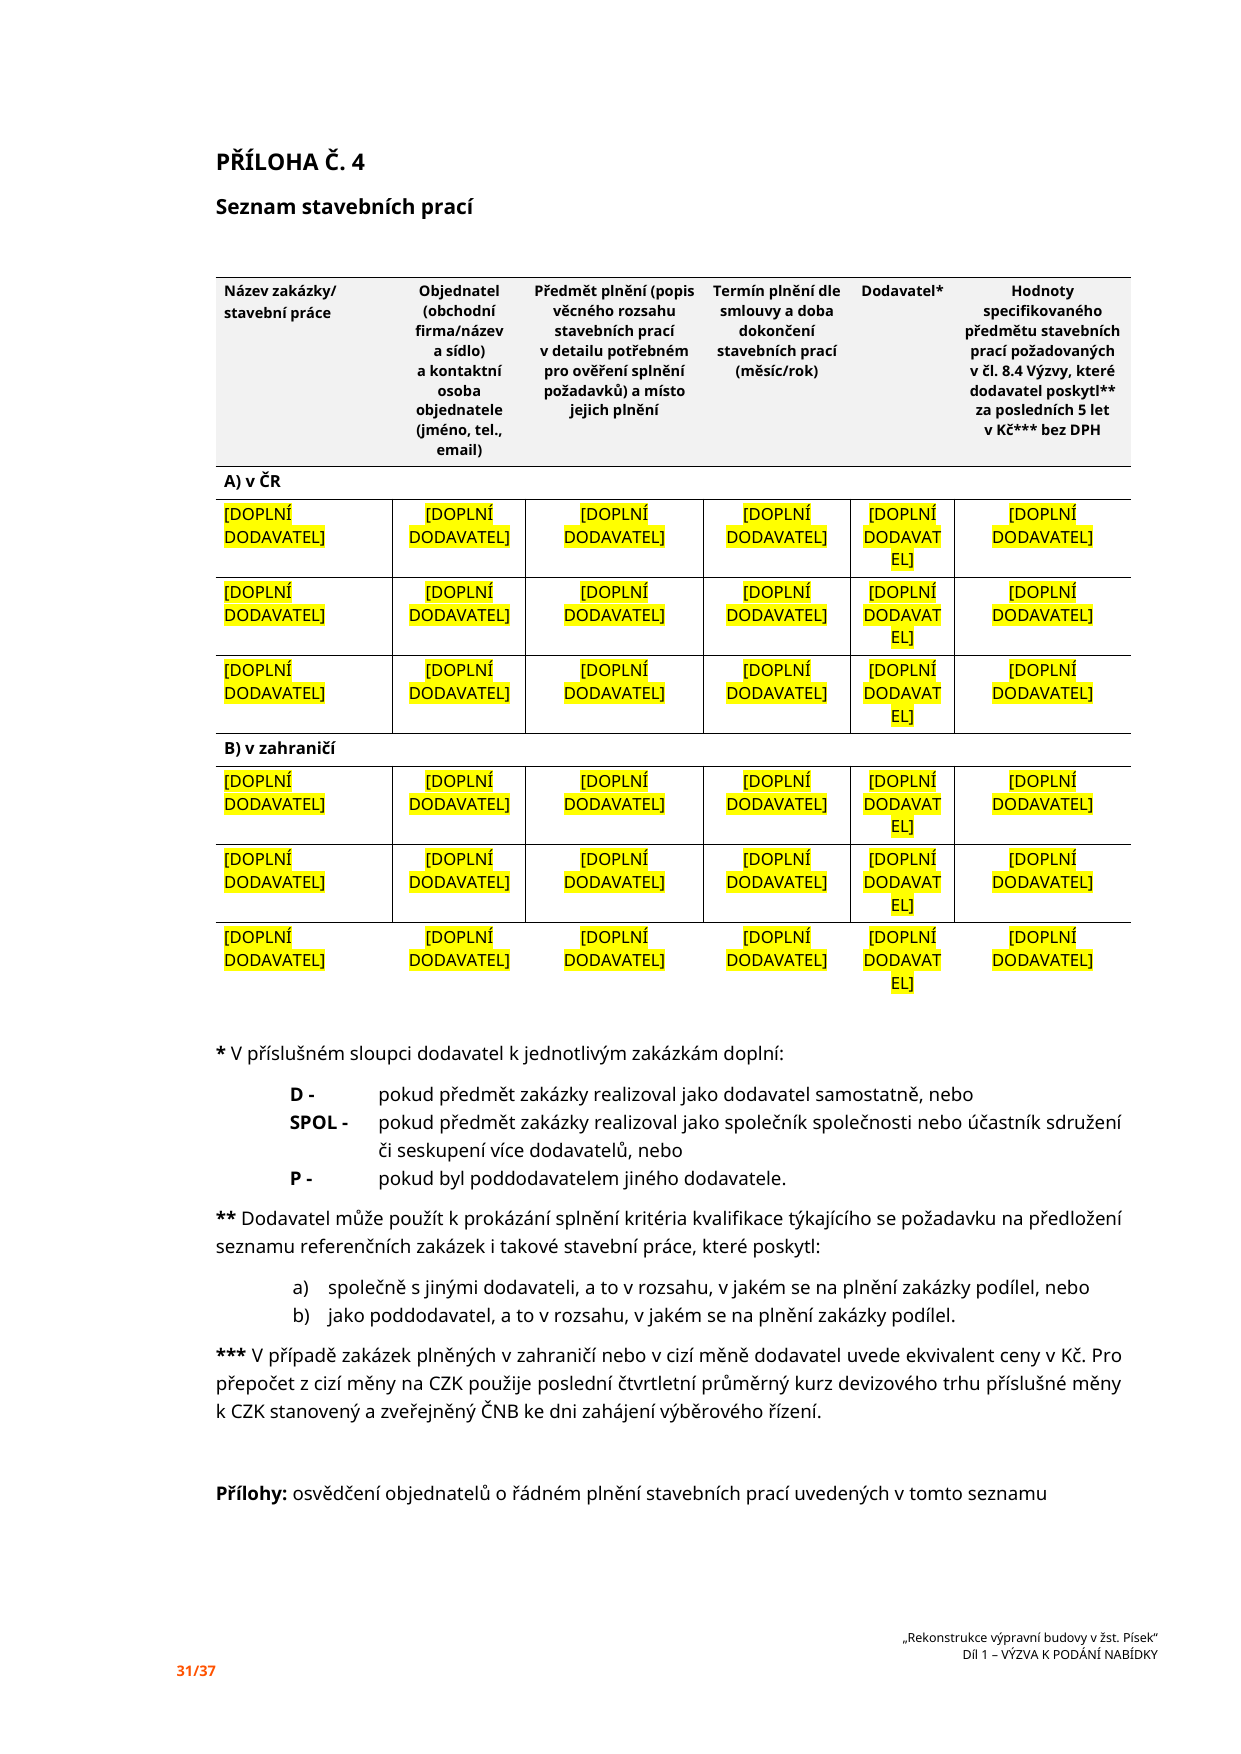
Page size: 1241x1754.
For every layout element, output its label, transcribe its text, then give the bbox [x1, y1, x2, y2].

table_cell [DOPLNÍ DODAVATEL] [216, 578, 392, 655]
text Příloha č. 4 [216, 146, 1122, 177]
table_header Hodnoty specifikovaného předmětu stavebních prací požadovaných v čl. 8.4 Výzvy, které dodavatel poskytl** za posledních 5 let v Kč*** bez DPH [954, 278, 1131, 466]
text * V příslušném sloupci dodavatel k jednotlivým zakázkám doplní: [216, 1041, 1122, 1066]
table_cell [DOPLNÍ DODAVATEL] [526, 845, 703, 922]
table_cell [DOPLNÍ DODAVATEL] [526, 923, 703, 1000]
table_header Název zakázky/ stavební práce [216, 278, 393, 466]
table_cell [DOPLNÍ DODAVATEL] [955, 500, 1131, 577]
table_cell [DOPLNÍ DODAVATEL] [704, 767, 850, 844]
table_cell [DOPLNÍ DODAVATEL] [851, 500, 954, 577]
table_cell [DOPLNÍ DODAVATEL] [955, 656, 1131, 733]
table_cell A) v ČR [216, 467, 1131, 498]
table_cell [DOPLNÍ DODAVATEL] [216, 923, 393, 1000]
table_cell [DOPLNÍ DODAVATEL] [954, 923, 1131, 1000]
text P - pokud byl poddodavatelem jiného dodavatele. [289, 1165, 1122, 1191]
table_cell [DOPLNÍ DODAVATEL] [393, 500, 525, 577]
table_cell [DOPLNÍ DODAVATEL] [704, 656, 850, 733]
table_header Objednatel (obchodní firma/název a sídlo) a kontaktní osoba objednatele (jméno, tel., email) [393, 278, 526, 466]
table_cell [DOPLNÍ DODAVATEL] [393, 656, 525, 733]
table_cell [DOPLNÍ DODAVATEL] [393, 578, 525, 655]
list společně s jinými dodavateli, a to v rozsahu, v jakém se na plnění zakázky podílel, nebo [292, 1274, 1122, 1300]
table_cell [DOPLNÍ DODAVATEL] [704, 500, 850, 577]
table_cell [DOPLNÍ DODAVATEL] [526, 767, 703, 844]
text Přílohy: osvědčení objednatelů o řádném plnění stavebních prací uvedených v tomto seznamu [216, 1480, 1122, 1505]
table_cell [DOPLNÍ DODAVATEL] [955, 767, 1131, 844]
table_cell [DOPLNÍ DODAVATEL] [216, 845, 392, 922]
table_cell [DOPLNÍ DODAVATEL] [393, 923, 526, 1000]
table_cell [DOPLNÍ DODAVATEL] [704, 845, 850, 922]
text D - pokud předmět zakázky realizoval jako dodavatel samostatně, nebo [289, 1081, 1122, 1107]
table_header Dodavatel* [851, 278, 954, 466]
table_header Předmět plnění (popis věcného rozsahu stavebních prací v detailu potřebném pro ověření splnění požadavků) a místo jejich plnění [526, 278, 703, 466]
text *** V případě zakázek plněných v zahraničí nebo v cizí měně dodavatel uvede ekvivalent ceny v Kč. Pro přepočet z cizí měny na CZK použije poslední čtvrtletní průměrný kurz devizového trhu příslušné měny k CZK stanovený a zveřejněný ČNB ke dni zahájení výběrového řízení. [216, 1343, 1122, 1424]
text Seznam stavebních prací [216, 192, 1122, 221]
text ** Dodavatel může použít k prokázání splnění kritéria kvalifikace týkajícího se požadavku na předložení seznamu referenčních zakázek i takové stavební práce, které poskytl: [216, 1206, 1122, 1259]
table_cell B) v zahraničí [216, 734, 1131, 766]
table_cell [DOPLNÍ DODAVATEL] [526, 656, 703, 733]
table_cell [DOPLNÍ DODAVATEL] [851, 845, 954, 922]
table_cell [DOPLNÍ DODAVATEL] [955, 578, 1131, 655]
table_cell [DOPLNÍ DODAVATEL] [955, 845, 1131, 922]
table_cell [DOPLNÍ DODAVATEL] [851, 656, 954, 733]
table_cell [DOPLNÍ DODAVATEL] [216, 500, 392, 577]
table_cell [DOPLNÍ DODAVATEL] [851, 923, 954, 1000]
table_cell [DOPLNÍ DODAVATEL] [851, 578, 954, 655]
text SPOL - pokud předmět zakázky realizoval jako společník společnosti nebo účastník sdružení či seskupení více dodavatelů, nebo [289, 1109, 1122, 1163]
table_cell [DOPLNÍ DODAVATEL] [704, 578, 850, 655]
table_header Termín plnění dle smlouvy a doba dokončení stavebních prací (měsíc/rok) [703, 278, 851, 466]
table_cell [DOPLNÍ DODAVATEL] [393, 767, 525, 844]
table_cell [DOPLNÍ DODAVATEL] [703, 923, 851, 1000]
table_cell [DOPLNÍ DODAVATEL] [526, 578, 703, 655]
table_cell [DOPLNÍ DODAVATEL] [216, 656, 392, 733]
table_cell [DOPLNÍ DODAVATEL] [216, 767, 392, 844]
table_cell [DOPLNÍ DODAVATEL] [526, 500, 703, 577]
table_cell [DOPLNÍ DODAVATEL] [851, 767, 954, 844]
table_cell [DOPLNÍ DODAVATEL] [393, 845, 525, 922]
text jako poddodavatel, a to v rozsahu, v jakém se na plnění zakázky podílel. [292, 1302, 1122, 1328]
